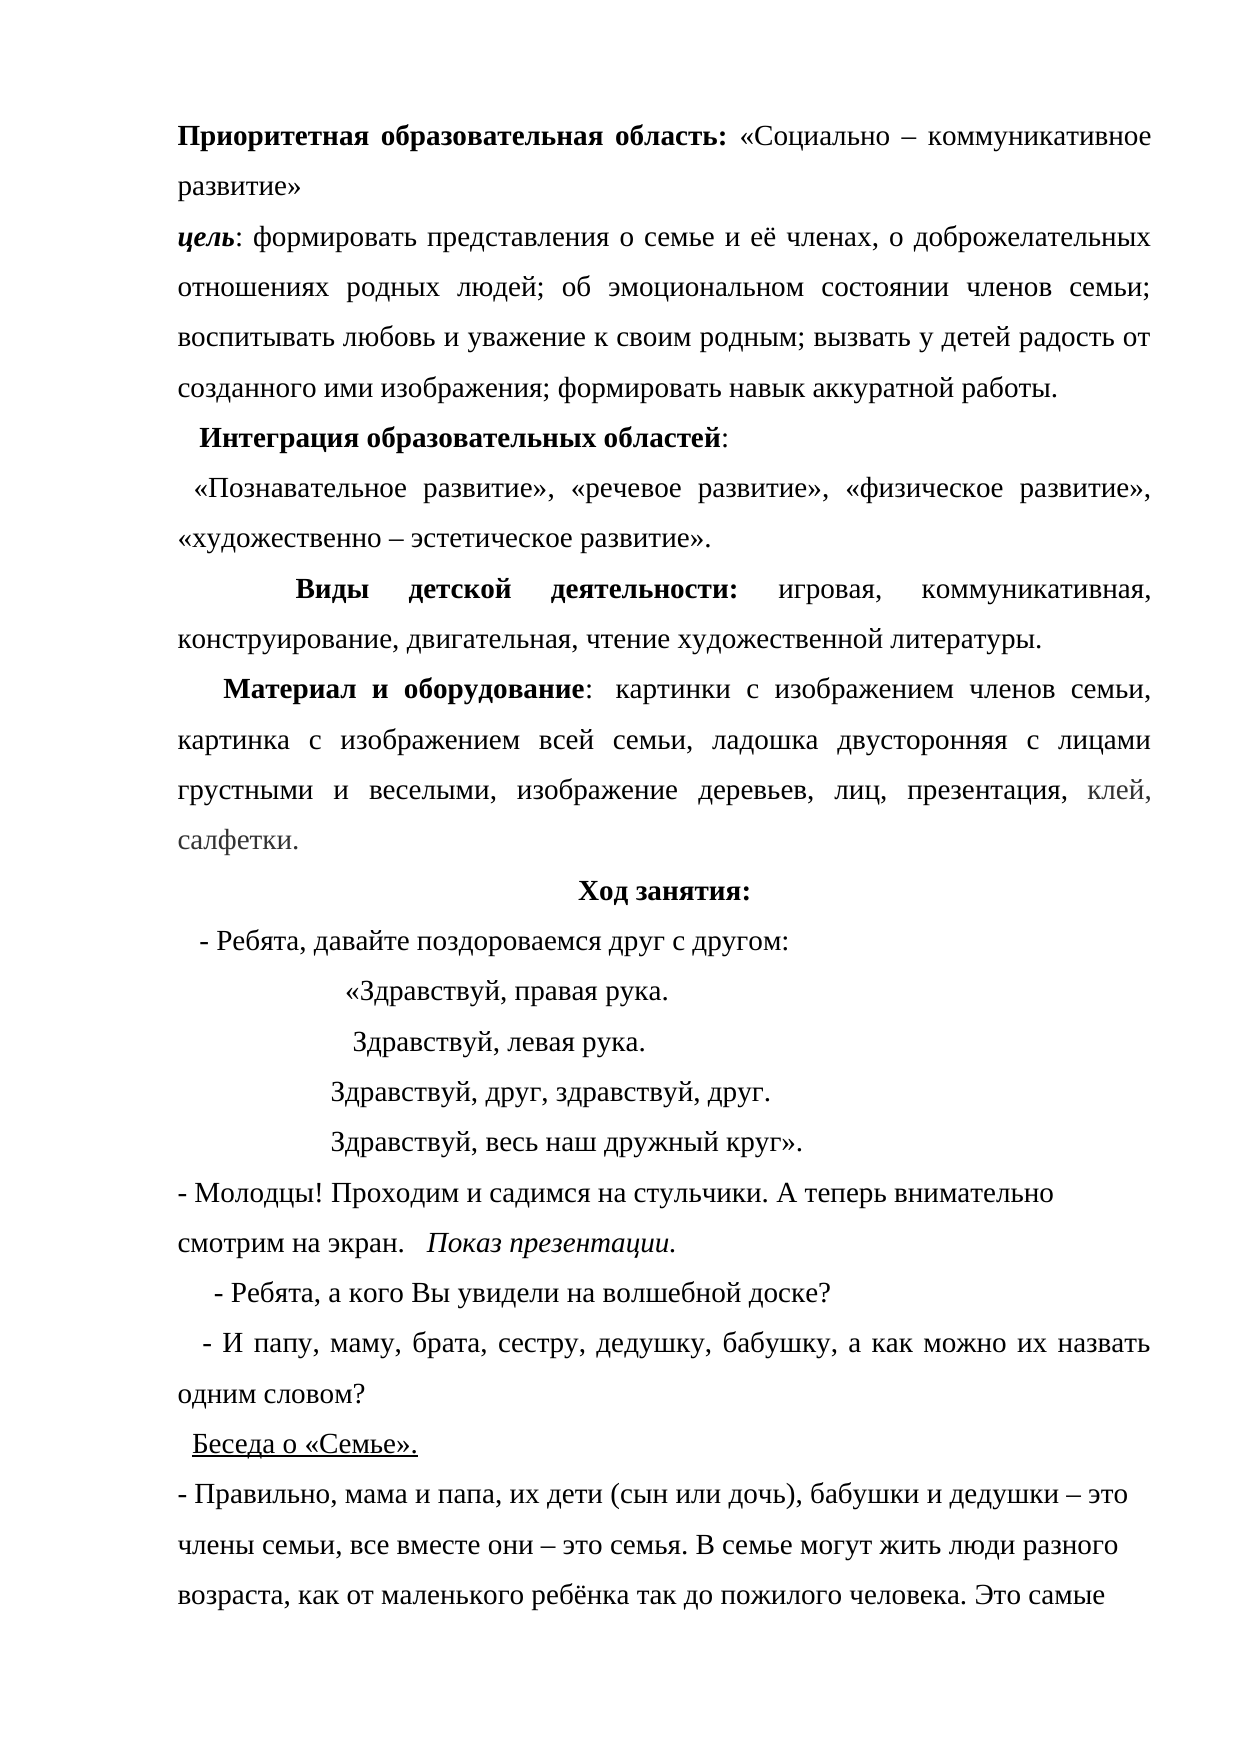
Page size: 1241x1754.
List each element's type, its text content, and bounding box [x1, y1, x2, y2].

text Материал и оборудование: картинки с изображением членов семьи, картинка с изображением всей семьи, ладошка двусторонняя с лицами грустными и веселыми, изображение деревьев, лиц, презентация, клей, салфетки. [177, 672, 1152, 856]
text - И папу, маму, брата, сестру, дедушку, бабушку, а как можно их назвать одним словом? [177, 1326, 1152, 1409]
text Ход занятия: [177, 873, 1152, 906]
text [177, 1426, 1152, 1611]
text Интеграция образовательных областей: [177, 420, 1152, 453]
text Виды детской деятельности: игровая, коммуникативная, конструирование, двигательная, чтение художественной литературы. [177, 571, 1152, 655]
text цель: формировать представления о семье и её членах, о доброжелательных отношениях родных людей; об эмоциональном состоянии членов семьи; воспитывать любовь и уважение к своим родным; вызвать у детей радость от созданного ими изображения; формировать навык аккуратной работы. [177, 219, 1152, 403]
text Приоритетная образовательная область: «Социально – коммуникативное развитие» [177, 118, 1152, 202]
text «Познавательное развитие», «речевое развитие», «физическое развитие», «художественно – эстетическое развитие». [177, 470, 1152, 554]
text - Ребята, давайте поздороваемся друг с другом: «Здравствуй, правая рука. Здравствуй, левая рука. Здравствуй, друг, здравствуй, друг. Здравствуй, весь наш дружный круг». - Молодцы! Проходим и садимся на стульчики. А теперь внимательно смотрим на экран. Показ презентации. - Ребята, а кого Вы увидели на волшебной доске? [177, 923, 1152, 1309]
